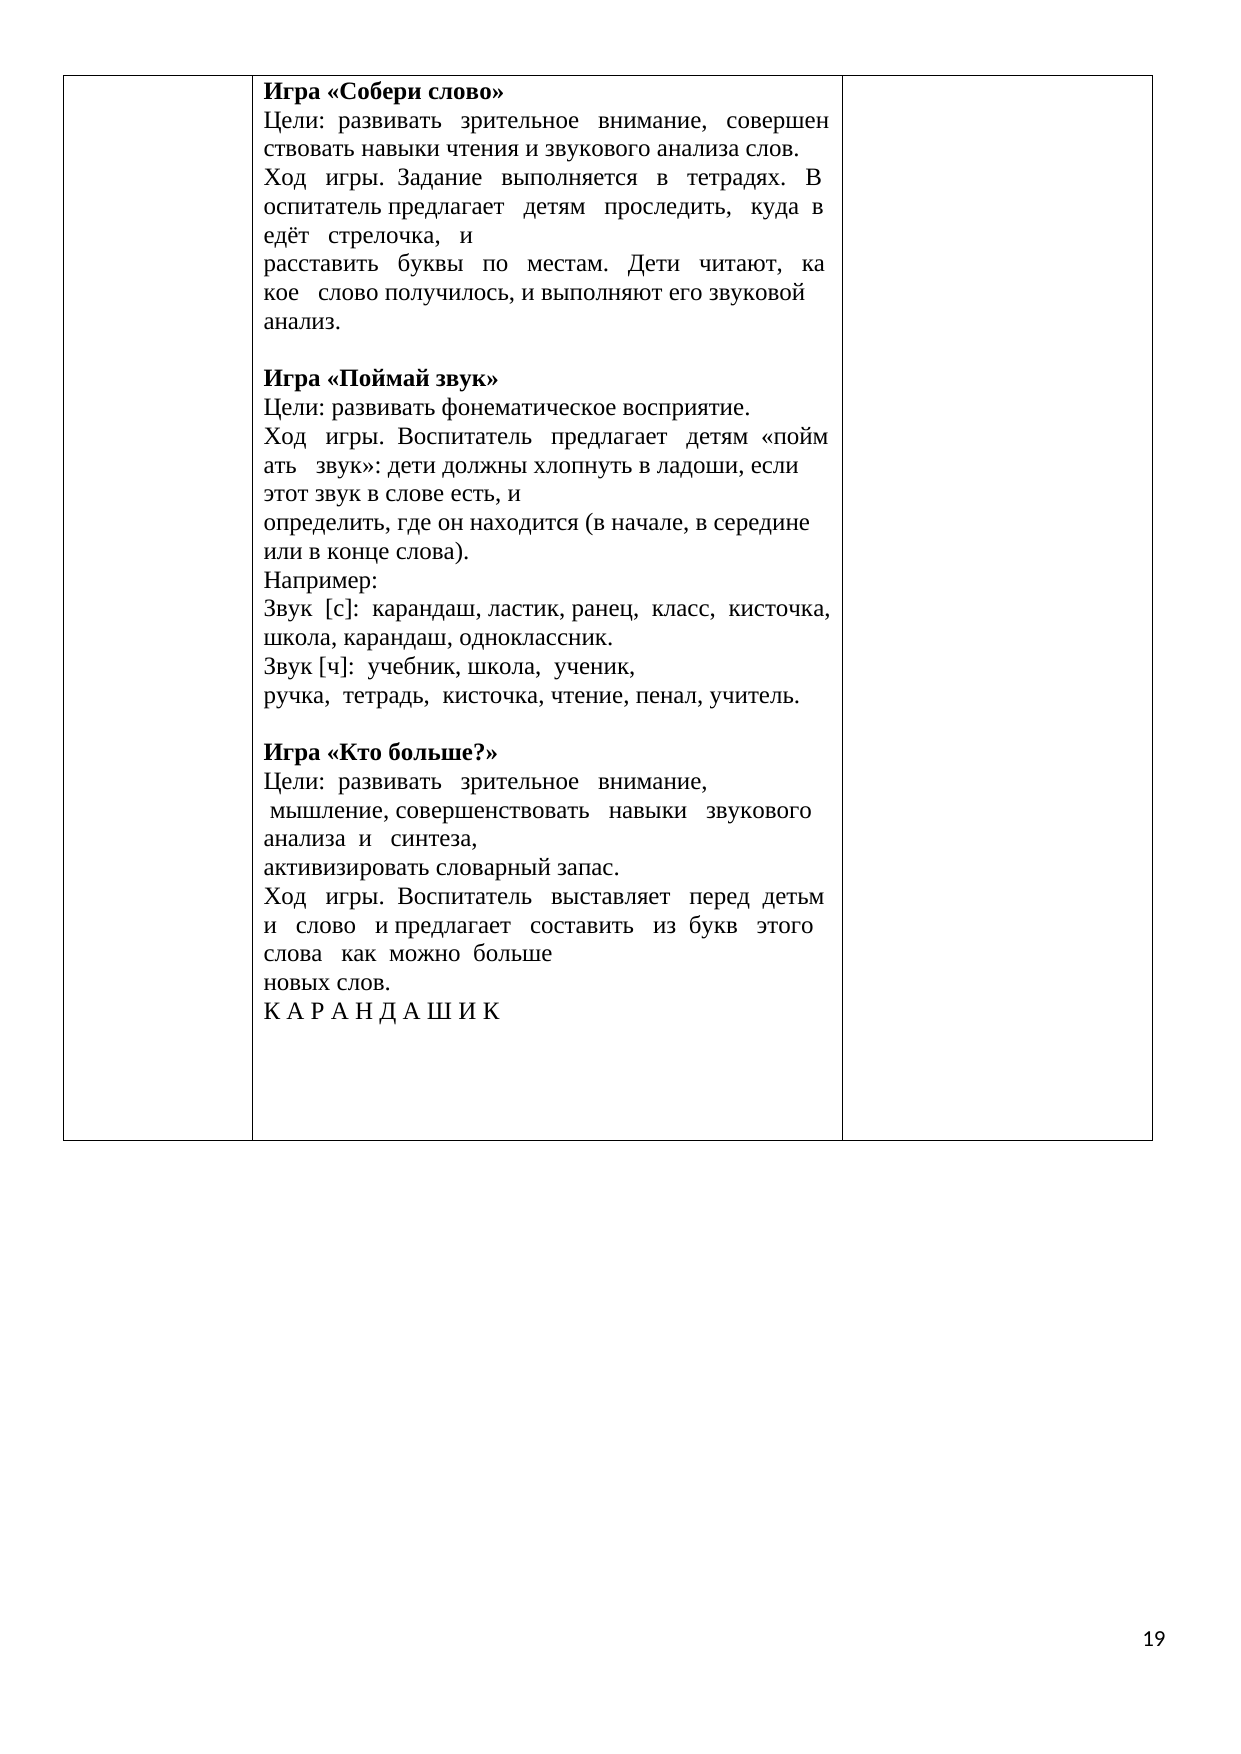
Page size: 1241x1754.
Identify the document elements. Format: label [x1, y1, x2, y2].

table_cell [253, 76, 842, 1140]
table_cell [64, 76, 252, 1140]
table_cell [843, 76, 1152, 1140]
